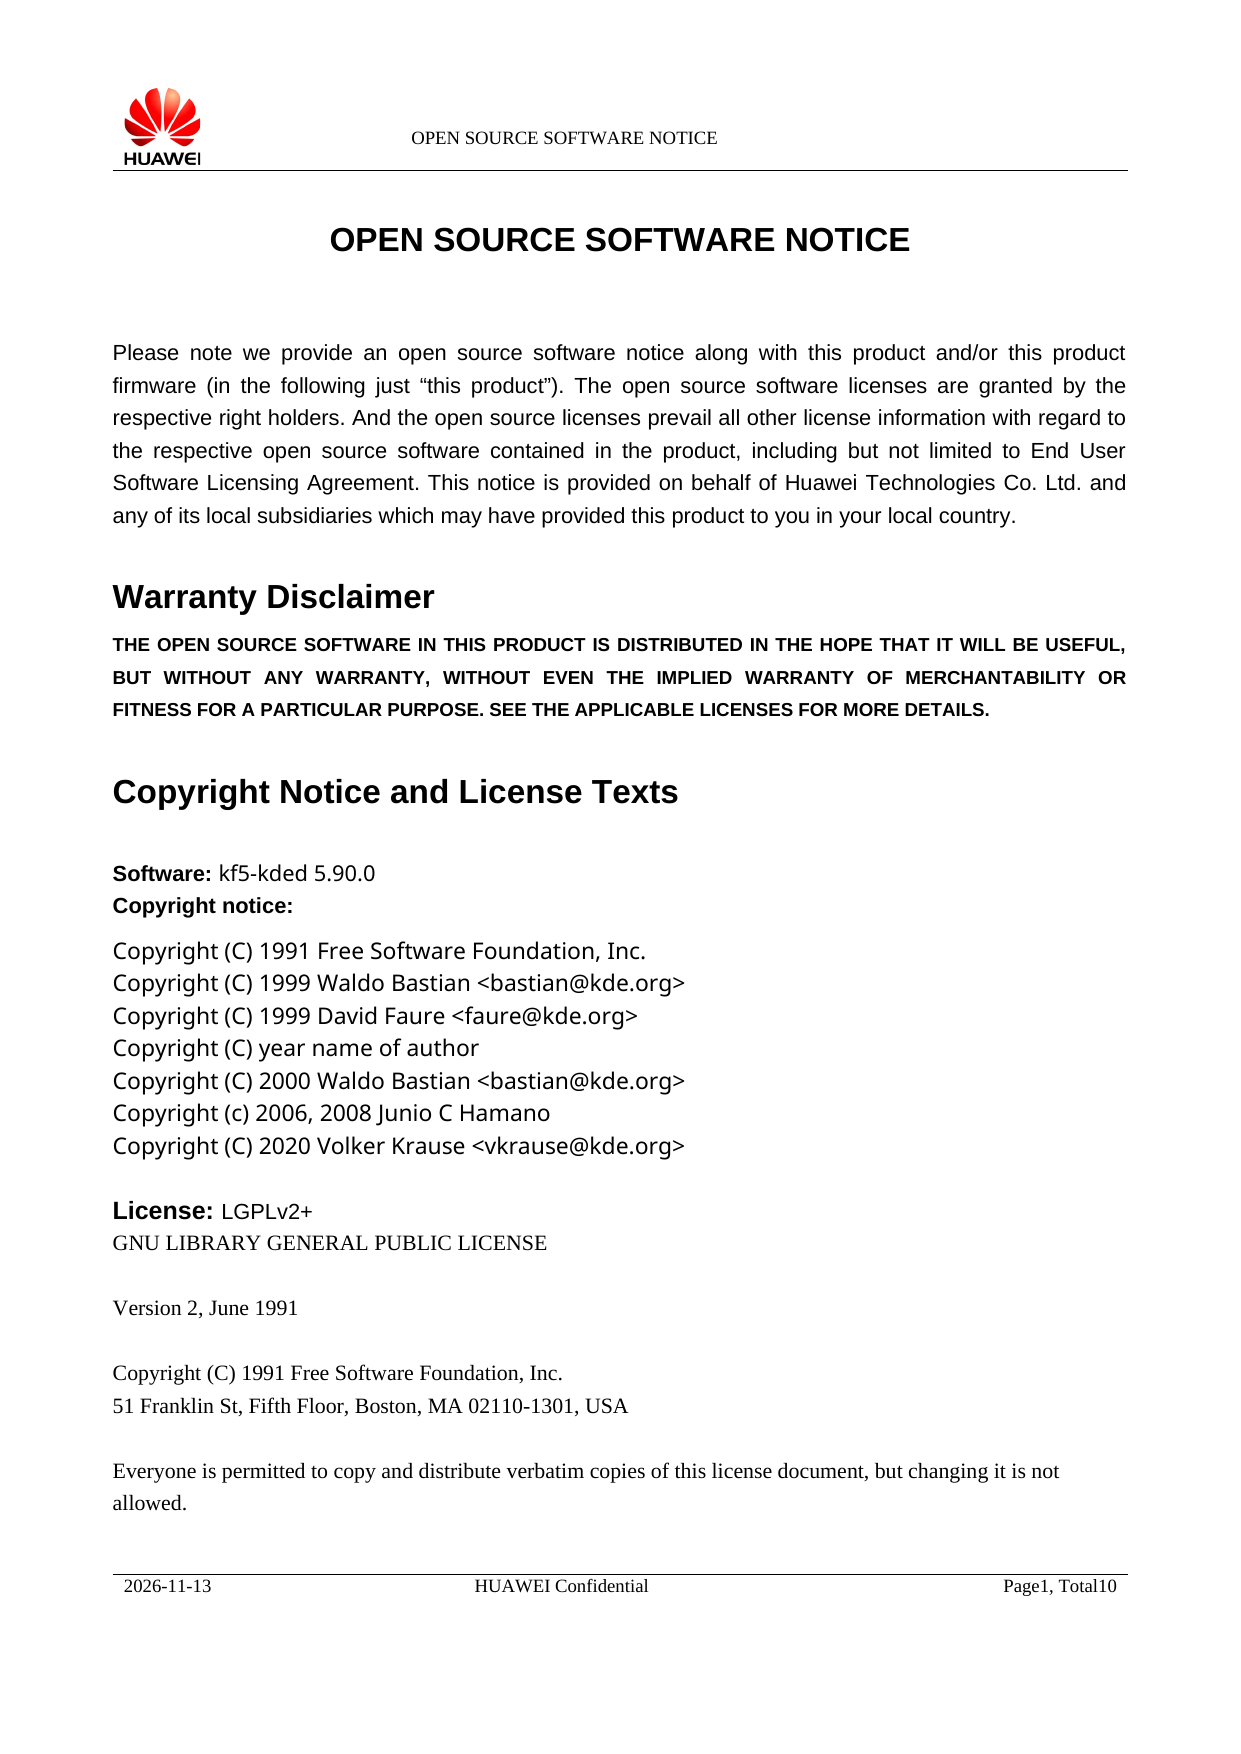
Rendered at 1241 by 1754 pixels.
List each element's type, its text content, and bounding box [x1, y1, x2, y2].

text The open source software in this product is distributed in the hope that it will be useful, but WITHOUT ANY WARRANTY, without even the implied warranty of MERCHANTABILITY or FITNESS FOR A PARTICULAR PURPOSE. See the applicable licenses for more details. [112, 629, 1128, 726]
text Copyright Notice and License Texts [112, 759, 1128, 824]
title Software: kf5-kded 5.90.0 [112, 856, 1128, 889]
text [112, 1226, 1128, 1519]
text OPEN SOURCE SOFTWARE NOTICE [112, 206, 1128, 271]
text Warranty Disclaimer [112, 564, 1128, 629]
text Please note we provide an open source software notice along with this product and/or this product firmware (in the following just “this product”). The open source software licenses are granted by the respective right holders. And the open source licenses prevail all other license information with regard to the respective open source software contained in the product, including but not limited to End User Software Licensing Agreement. This notice is provided on behalf of Huawei Technologies Co. Ltd. and any of its local subsidiaries which may have provided this product to you in your local country. [112, 336, 1128, 531]
text Copyright (C) 1991 Free Software Foundation, Inc. Copyright (C) 1999 Waldo Bastian <bastian@kde.org> Copyright (C) 1999 David Faure <faure@kde.org> Copyright (C) year name of author Copyright (C) 2000 Waldo Bastian <bastian@kde.org> Copyright (c) 2006, 2008 Junio C Hamano Copyright (C) 2020 Volker Krause <vkrause@kde.org> [112, 934, 1128, 1194]
text Copyright notice: [112, 889, 1128, 921]
picture [124, 88, 201, 165]
text License: LGPLv2+ [112, 1194, 1128, 1226]
